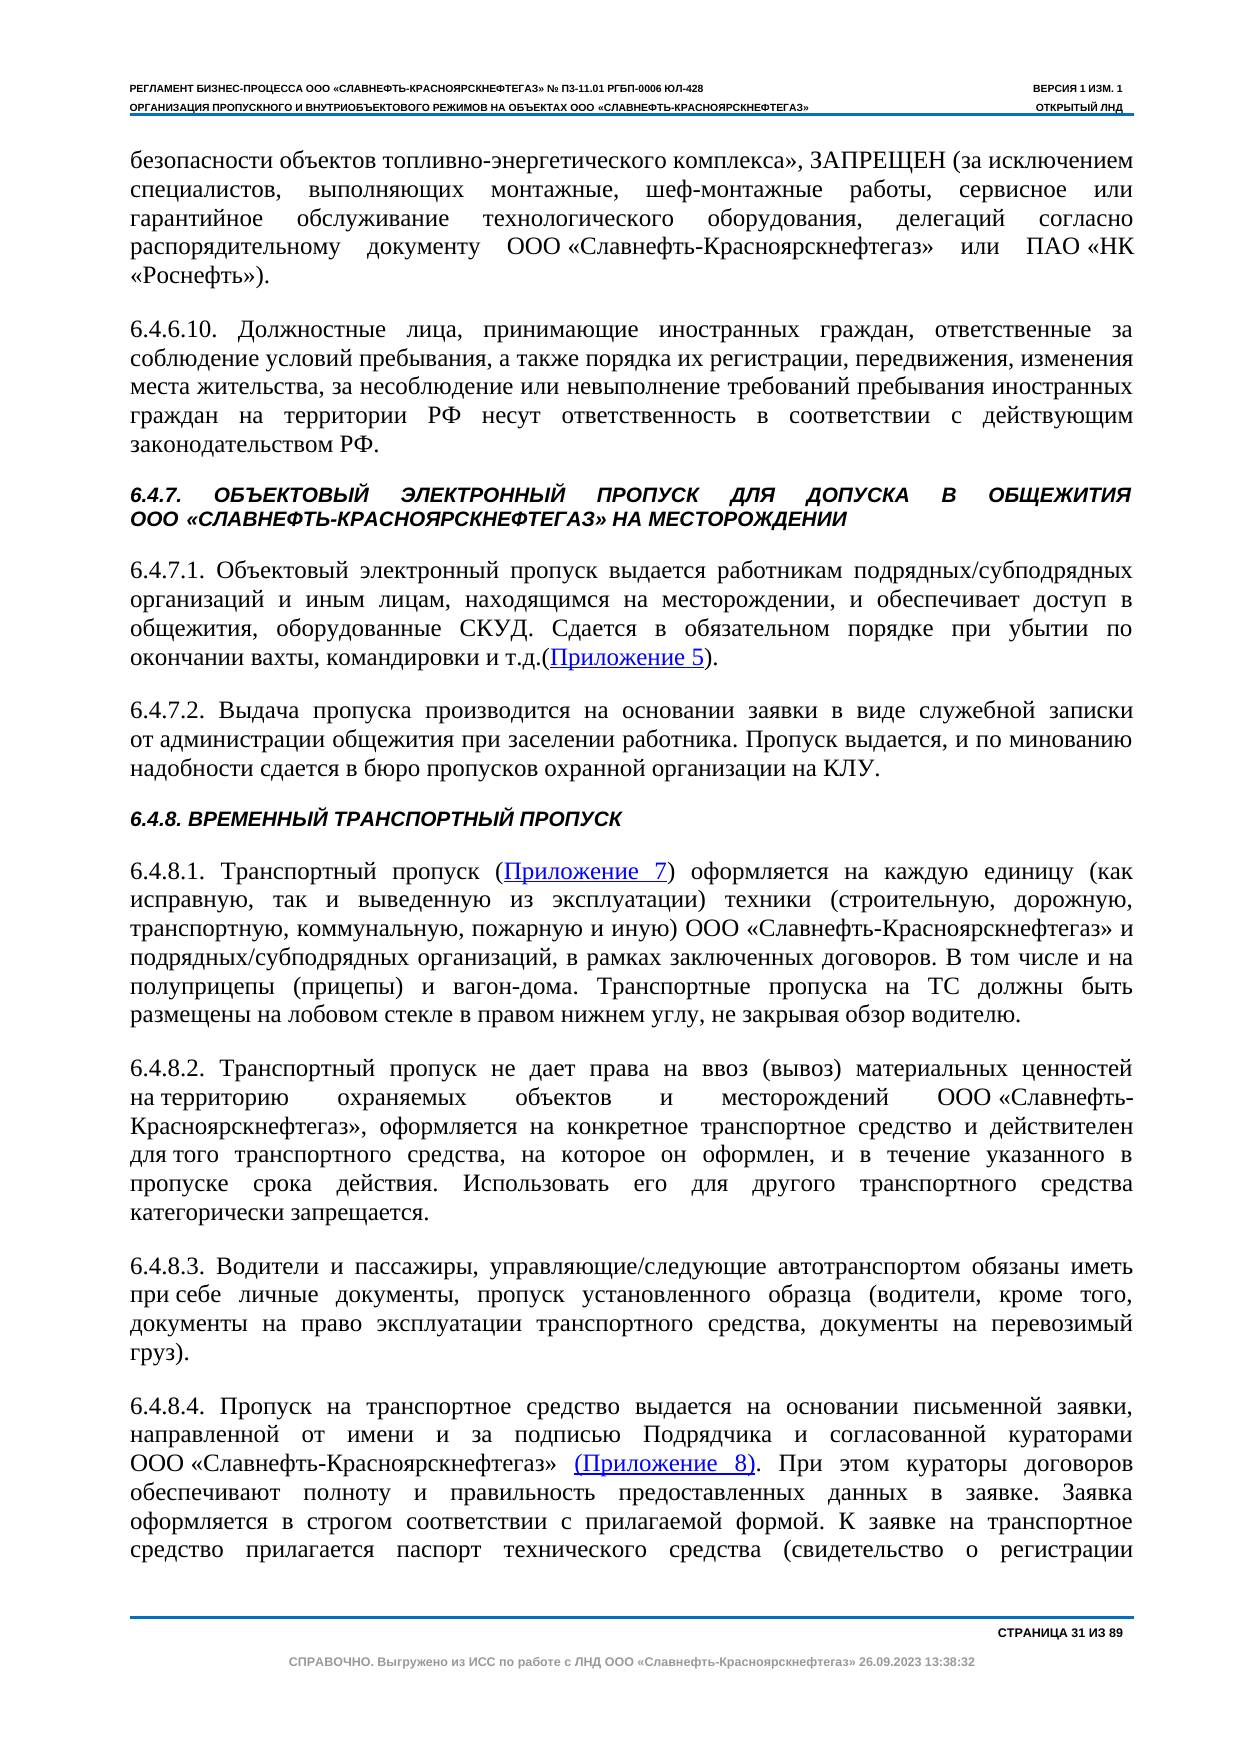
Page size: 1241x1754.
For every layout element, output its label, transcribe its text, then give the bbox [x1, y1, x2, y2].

text 6.4.7.1. Объектовый электронный пропуск выдается работникам подрядных/субподрядных организаций и иным лицам, находящимся на месторождении, и обеспечивает доступ в общежития, оборудованные СКУД. Сдается в обязательном порядке при убытии по окончании вахты, командировки и т.д.(Приложение 5). [130, 556, 1134, 671]
text 6.4.8.1. Транспортный пропуск (Приложение 7) оформляется на каждую единицу (как исправную, так и выведенную из эксплуатации) техники (строительную, дорожную, транспортную, коммунальную, пожарную и иную) ООО «Славнефть-Красноярскнефтегаз» и подрядных/субподрядных организаций, в рамках заключенных договоров. В том числе и на полуприцепы (прицепы) и вагон-дома. Транспортные пропуска на ТС должны быть размещены на лобовом стекле в правом нижнем углу, не закрывая обзор водителю. [130, 856, 1134, 1028]
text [130, 145, 1134, 289]
subtitle 6.4.8. ВРЕМЕННЫЙ ТРАНСПОРТНЫЙ ПРОПУСК [130, 807, 1134, 831]
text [130, 1391, 1134, 1563]
text 6.4.8.2. Транспортный пропуск не дает права на ввоз (вывоз) материальных ценностей на территорию охраняемых объектов и месторождений ООО «Славнефть-Красноярскнефтегаз», оформляется на конкретное транспортное средство и действителен для того транспортного средства, на которое он оформлен, и в течение указанного в пропуске срока действия. Использовать его для другого транспортного средства категорически запрещается. [130, 1053, 1134, 1226]
text 6.4.7.2. Выдача пропуска производится на основании заявки в виде служебной записки от администрации общежития при заселении работника. Пропуск выдается, и по минованию надобности сдается в бюро пропусков охранной организации на КЛУ. [130, 696, 1134, 782]
subtitle 6.4.7. ОБЪЕКТОВЫЙ ЭЛЕКТРОННЫЙ ПРОПУСК ДЛЯ ДОПУСКА В ОБЩЕЖИТИЯ ООО «СЛАВНЕФТЬ-КРАСНОЯРСКНЕФТЕГАЗ» НА МЕСТОРОЖДЕНИИ [130, 483, 1134, 531]
text 6.4.6.10. Должностные лица, принимающие иностранных граждан, ответственные за соблюдение условий пребывания, а также порядка их регистрации, передвижения, изменения места жительства, за несоблюдение или невыполнение требований пребывания иностранных граждан на территории РФ несут ответственность в соответствии с действующим законодательством РФ. [130, 314, 1134, 458]
text 6.4.8.3. Водители и пассажиры, управляющие/следующие автотранспортом обязаны иметь при себе личные документы, пропуск установленного образца (водители, кроме того, документы на право эксплуатации транспортного средства, документы на перевозимый груз). [130, 1251, 1134, 1366]
